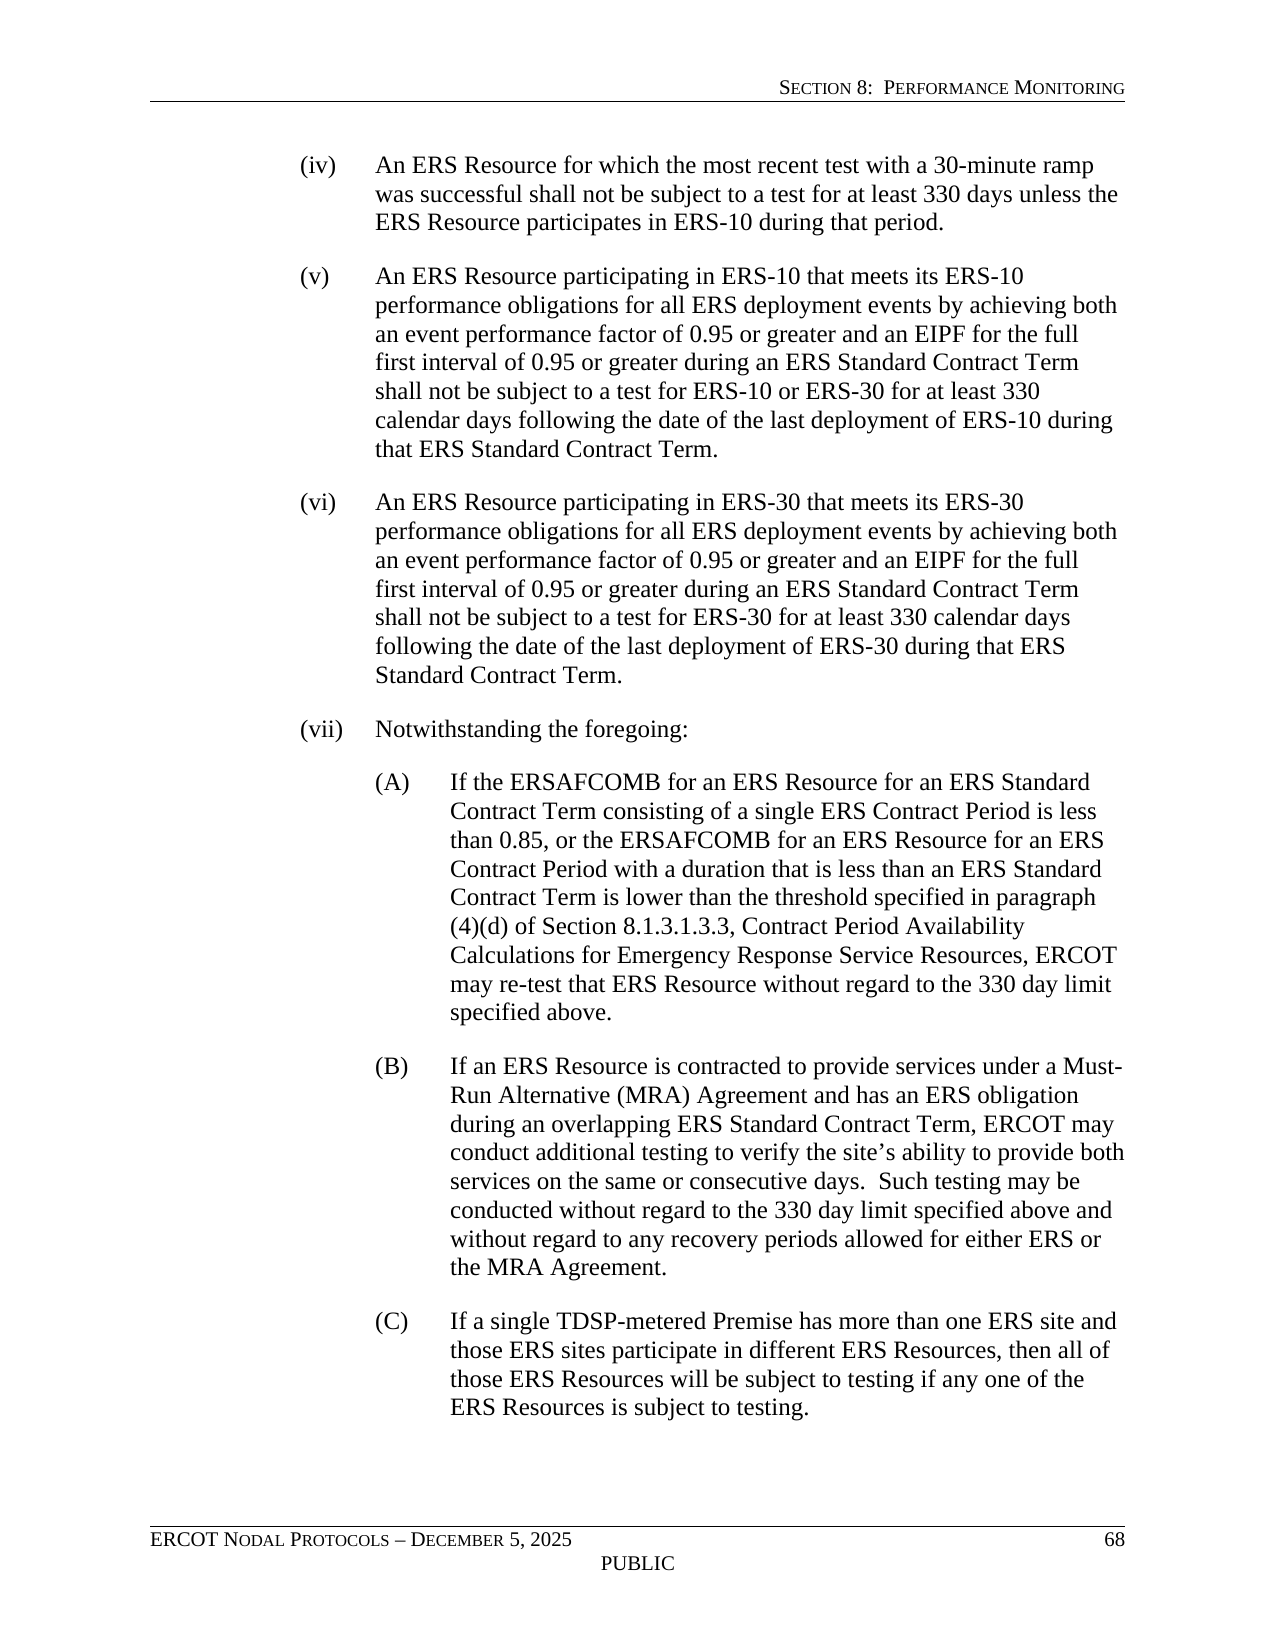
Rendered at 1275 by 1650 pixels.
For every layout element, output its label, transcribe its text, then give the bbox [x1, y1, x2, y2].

text (iv) An ERS Resource for which the most recent test with a 30-minute ramp was successful shall not be subject to a test for at least 330 days unless the ERS Resource participates in ERS-10 during that period. [300, 150, 1125, 236]
text (v) An ERS Resource participating in ERS-10 that meets its ERS-10 performance obligations for all ERS deployment events by achieving both an event performance factor of 0.95 or greater and an EIPF for the full first interval of 0.95 or greater during an ERS Standard Contract Term shall not be subject to a test for ERS-10 or ERS-30 for at least 330 calendar days following the date of the last deployment of ERS-10 during that ERS Standard Contract Term. [300, 261, 1125, 462]
text (vi) An ERS Resource participating in ERS-30 that meets its ERS-30 performance obligations for all ERS deployment events by achieving both an event performance factor of 0.95 or greater and an EIPF for the full first interval of 0.95 or greater during an ERS Standard Contract Term shall not be subject to a test for ERS-30 for at least 330 calendar days following the date of the last deployment of ERS-30 during that ERS Standard Contract Term. [300, 487, 1125, 689]
text (A) If the ERSAFCOMB for an ERS Resource for an ERS Standard Contract Term consisting of a single ERS Contract Period is less than 0.85, or the ERSAFCOMB for an ERS Resource for an ERS Contract Period with a duration that is less than an ERS Standard Contract Term is lower than the threshold specified in paragraph (4)(d) of Section 8.1.3.1.3.3, Contract Period Availability Calculations for Emergency Response Service Resources, ERCOT may re-test that ERS Resource without regard to the 330 day limit specified above. [375, 767, 1125, 1026]
text (B) If an ERS Resource is contracted to provide services under a Must-Run Alternative (MRA) Agreement and has an ERS obligation during an overlapping ERS Standard Contract Term, ERCOT may conduct additional testing to verify the site’s ability to provide both services on the same or consecutive days. Such testing may be conducted without regard to the 330 day limit specified above and without regard to any recovery periods allowed for either ERS or the MRA Agreement. [375, 1051, 1125, 1281]
text (C) If a single TDSP-metered Premise has more than one ERS site and those ERS sites participate in different ERS Resources, then all of those ERS Resources will be subject to testing if any one of the ERS Resources is subject to testing. [375, 1306, 1125, 1421]
text (vii) Notwithstanding the foregoing: [300, 714, 1125, 742]
